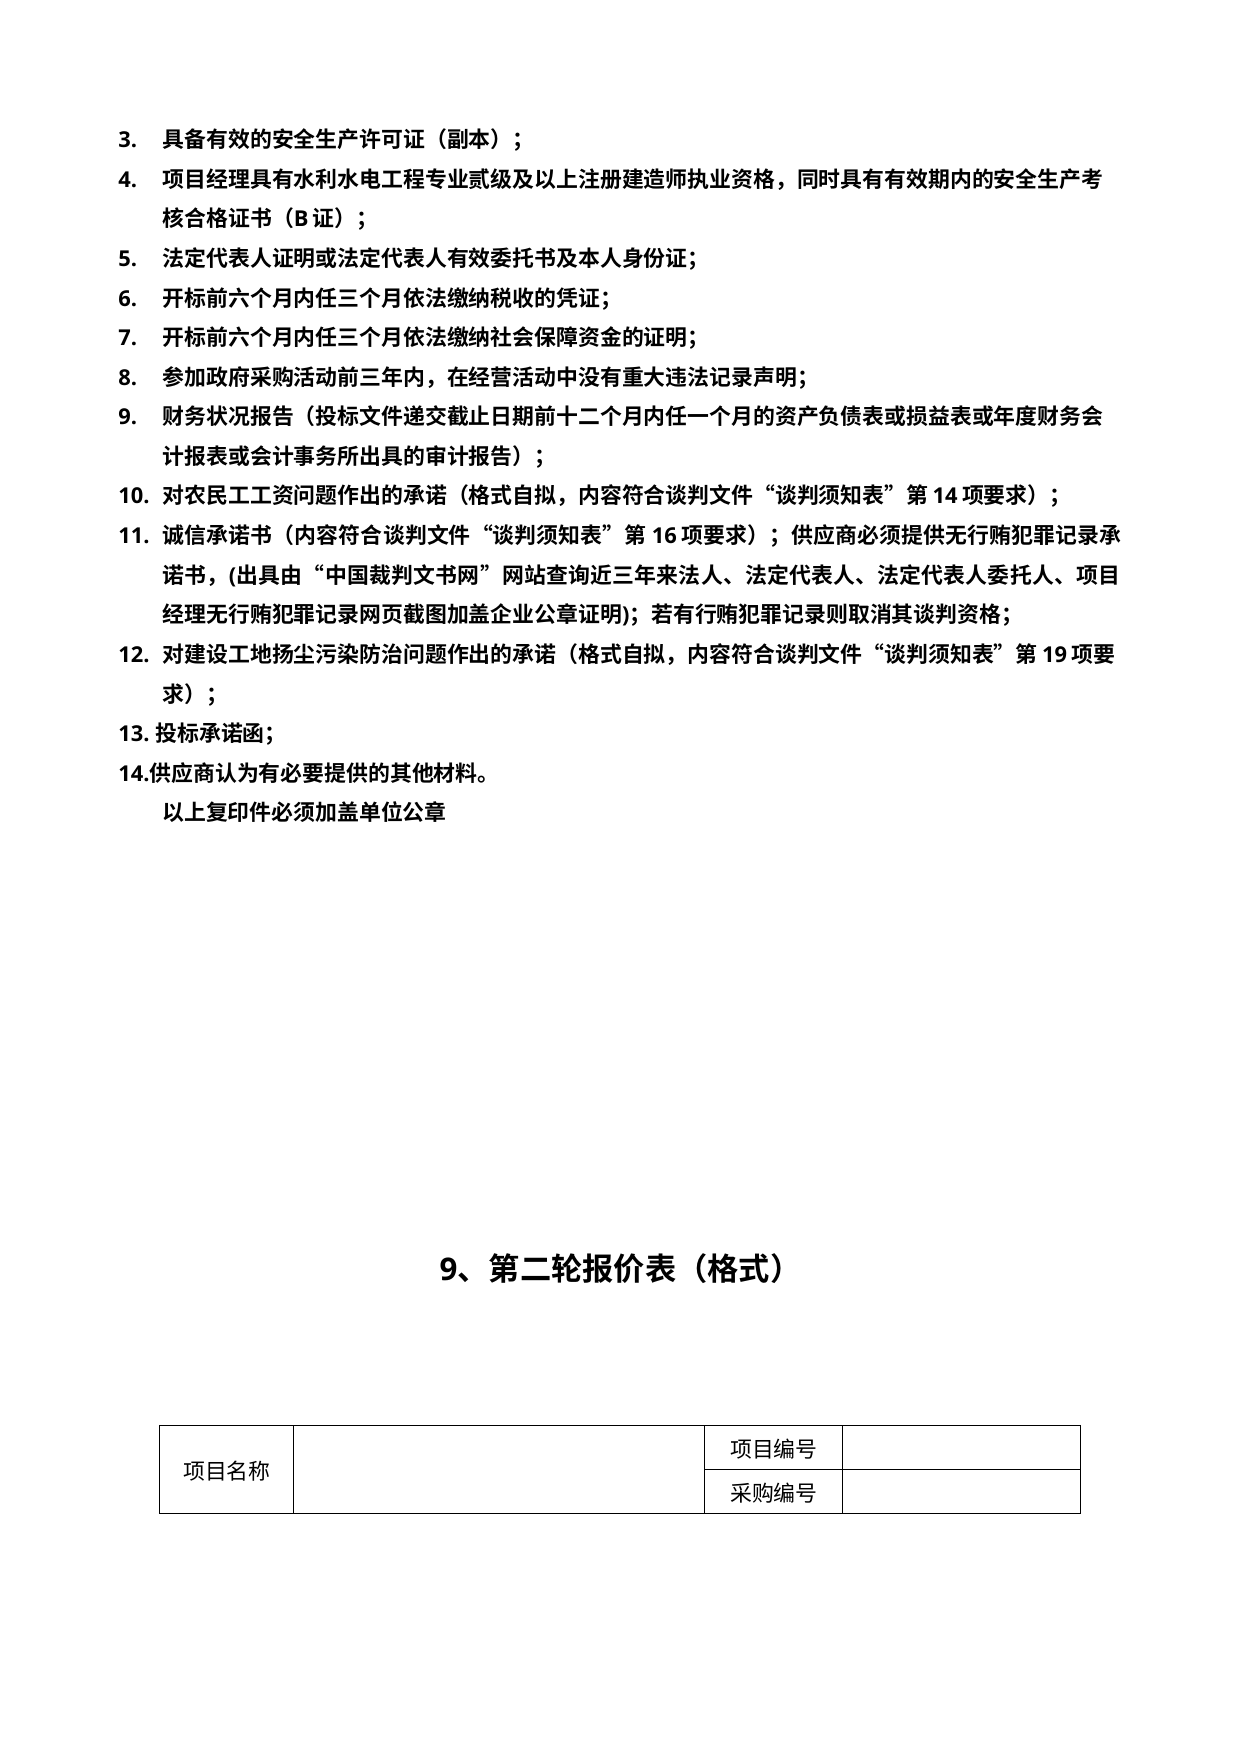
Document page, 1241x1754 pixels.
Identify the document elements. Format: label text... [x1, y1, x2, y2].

list 参加政府采购活动前三年内，在经营活动中没有重大违法记录声明； [118, 356, 1122, 396]
list 14.供应商认为有必要提供的其他材料。 [118, 752, 1122, 791]
text 以上复印件必须加盖单位公章 [118, 791, 1122, 831]
table_cell 采购编号 [705, 1470, 842, 1512]
list 开标前六个月内任三个月依法缴纳税收的凭证； [118, 277, 1122, 316]
list 项目经理具有水利水电工程专业贰级及以上注册建造师执业资格，同时具有有效期内的安全生产考核合格证书（B证）； [118, 158, 1122, 237]
list 对农民工工资问题作出的承诺（格式自拟，内容符合谈判文件“谈判须知表”第14项要求）； [118, 475, 1122, 514]
list 对建设工地扬尘污染防治问题作出的承诺（格式自拟，内容符合谈判文件“谈判须知表”第19项要求）； [118, 633, 1122, 712]
list 诚信承诺书（内容符合谈判文件“谈判须知表”第16项要求）；供应商必须提供无行贿犯罪记录承诺书，(出具由“中国裁判文书网”网站查询近三年来法人、法定代表人、法定代表人委托人、项目经理无行贿犯罪记录网页截图加盖企业公章证明)；若有行贿犯罪记录则取消其谈判资格； [118, 514, 1122, 633]
table_header 项目编号 [705, 1426, 842, 1468]
list 开标前六个月内任三个月依法缴纳社会保障资金的证明； [118, 316, 1122, 356]
text 13. 投标承诺函； [118, 712, 1122, 752]
subtitle 9、第二轮报价表（格式） [118, 1227, 1122, 1306]
table_header 项目名称 [160, 1426, 293, 1512]
table_cell [843, 1470, 1080, 1512]
table_header [843, 1426, 1080, 1468]
table_header [294, 1426, 704, 1512]
list 法定代表人证明或法定代表人有效委托书及本人身份证； [118, 237, 1122, 277]
list 具备有效的安全生产许可证（副本）； [118, 118, 1122, 158]
list 财务状况报告（投标文件递交截止日期前十二个月内任一个月的资产负债表或损益表或年度财务会计报表或会计事务所出具的审计报告）； [118, 396, 1122, 475]
